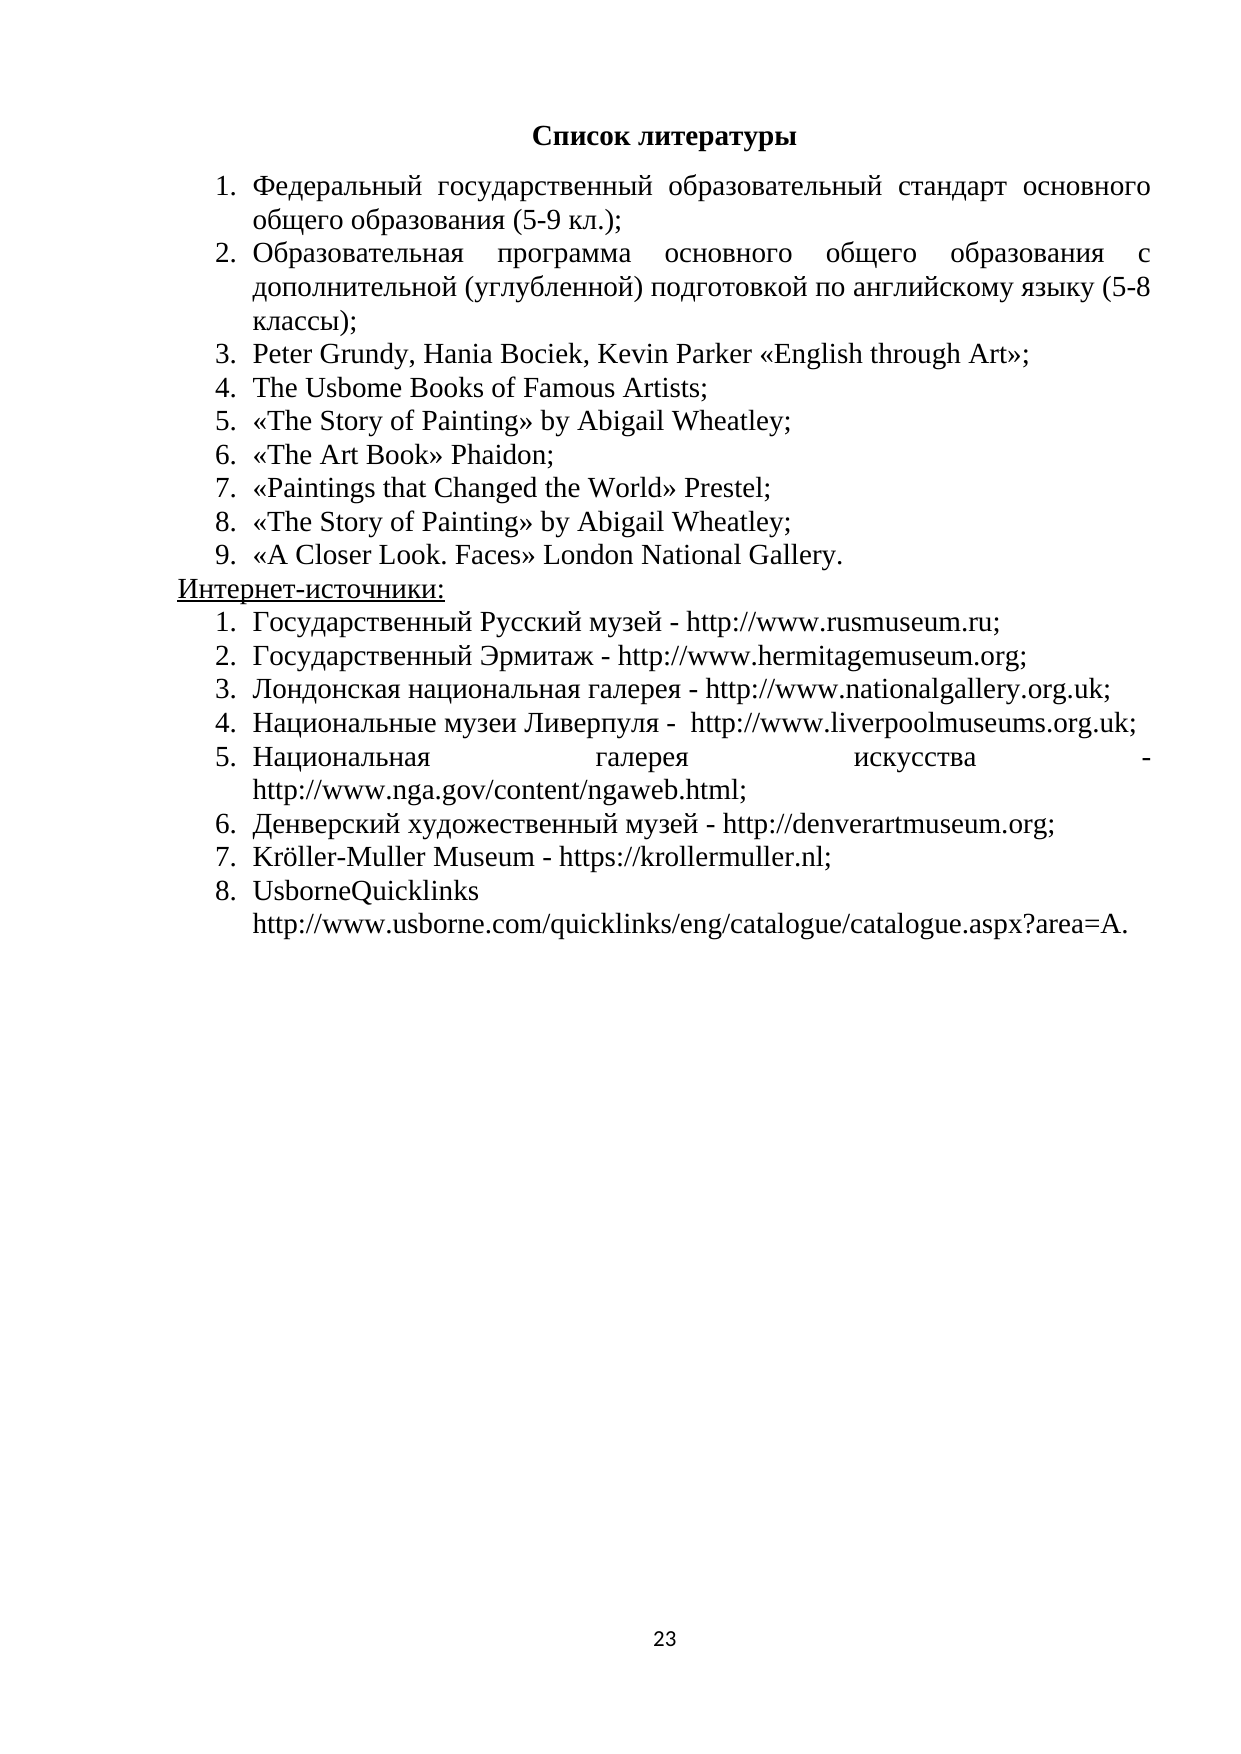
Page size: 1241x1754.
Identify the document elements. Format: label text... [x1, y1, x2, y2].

list «The Story of Painting» by Abigail Wheatley; [215, 504, 1152, 537]
text Интернет-источники: [177, 571, 1152, 604]
list «The Story of Painting» by Abigail Wheatley; [215, 403, 1152, 437]
list «Paintings that Changed the World» Prestel; [215, 470, 1152, 504]
list UsborneQuicklinks http://www.usborne.com/quicklinks/eng/catalogue/catalogue.aspx?area=A. [215, 873, 1152, 940]
list Государственный Русский музей - http://www.rusmuseum.ru; [215, 604, 1152, 638]
list «The Art Book» Phaidon; [215, 437, 1152, 470]
list The Usbome Books of Famous Artists; [215, 370, 1152, 403]
text Список литературы [177, 118, 1152, 152]
list Денверский художественный музей - http://denverartmuseum.org; [215, 806, 1152, 839]
list Национальные музеи Ливерпуля - http://www.liverpoolmuseums.org.uk; [215, 705, 1152, 739]
list Государственный Эрмитаж - http://www.hermitagemuseum.org; [215, 638, 1152, 672]
list Peter Grundy, Hania Bociek, Kevin Parker «English through Art»; [215, 336, 1152, 370]
list Лондонская национальная галерея - http://www.nationalgallery.org.uk; [215, 672, 1152, 705]
list Федеральный государственный образовательный стандарт основного общего образования (5-9 кл.); [215, 168, 1152, 236]
list Национальная галерея искусства - http://www.nga.gov/content/ngaweb.html; [215, 739, 1152, 806]
list «A Closer Look. Faces» London National Gallery. [215, 537, 1152, 571]
list Образовательная программа основного общего образования с дополнительной (углубленной) подготовкой по английскому языку (5-8 классы); [215, 236, 1152, 336]
list Kröller-Muller Museum - https://krollermuller.nl; [215, 839, 1152, 873]
